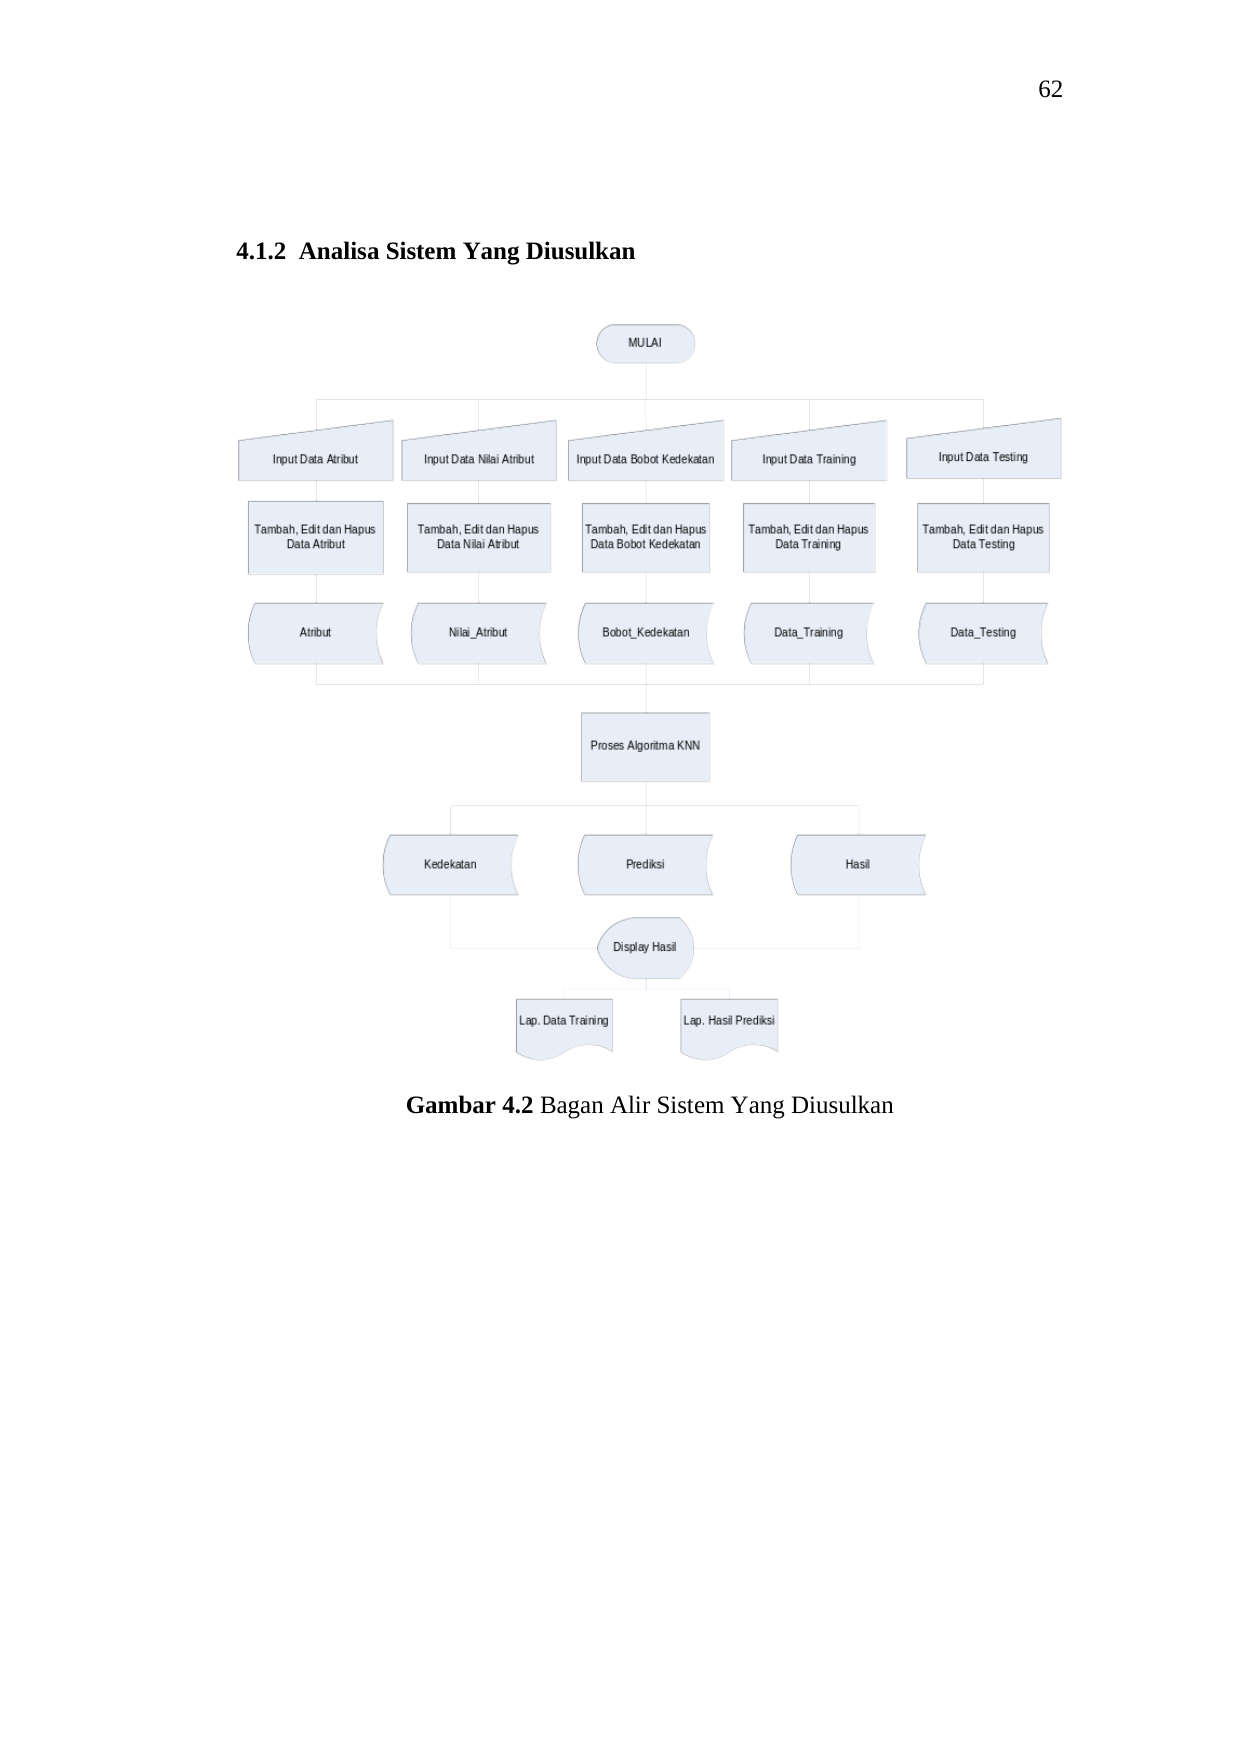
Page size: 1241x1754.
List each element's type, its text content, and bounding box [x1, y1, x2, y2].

text 4.1.2 Analisa Sistem Yang Diusulkan [236, 236, 1063, 265]
text Gambar 4.2 Bagan Alir Sistem Yang Diusulkan [236, 1090, 1063, 1119]
